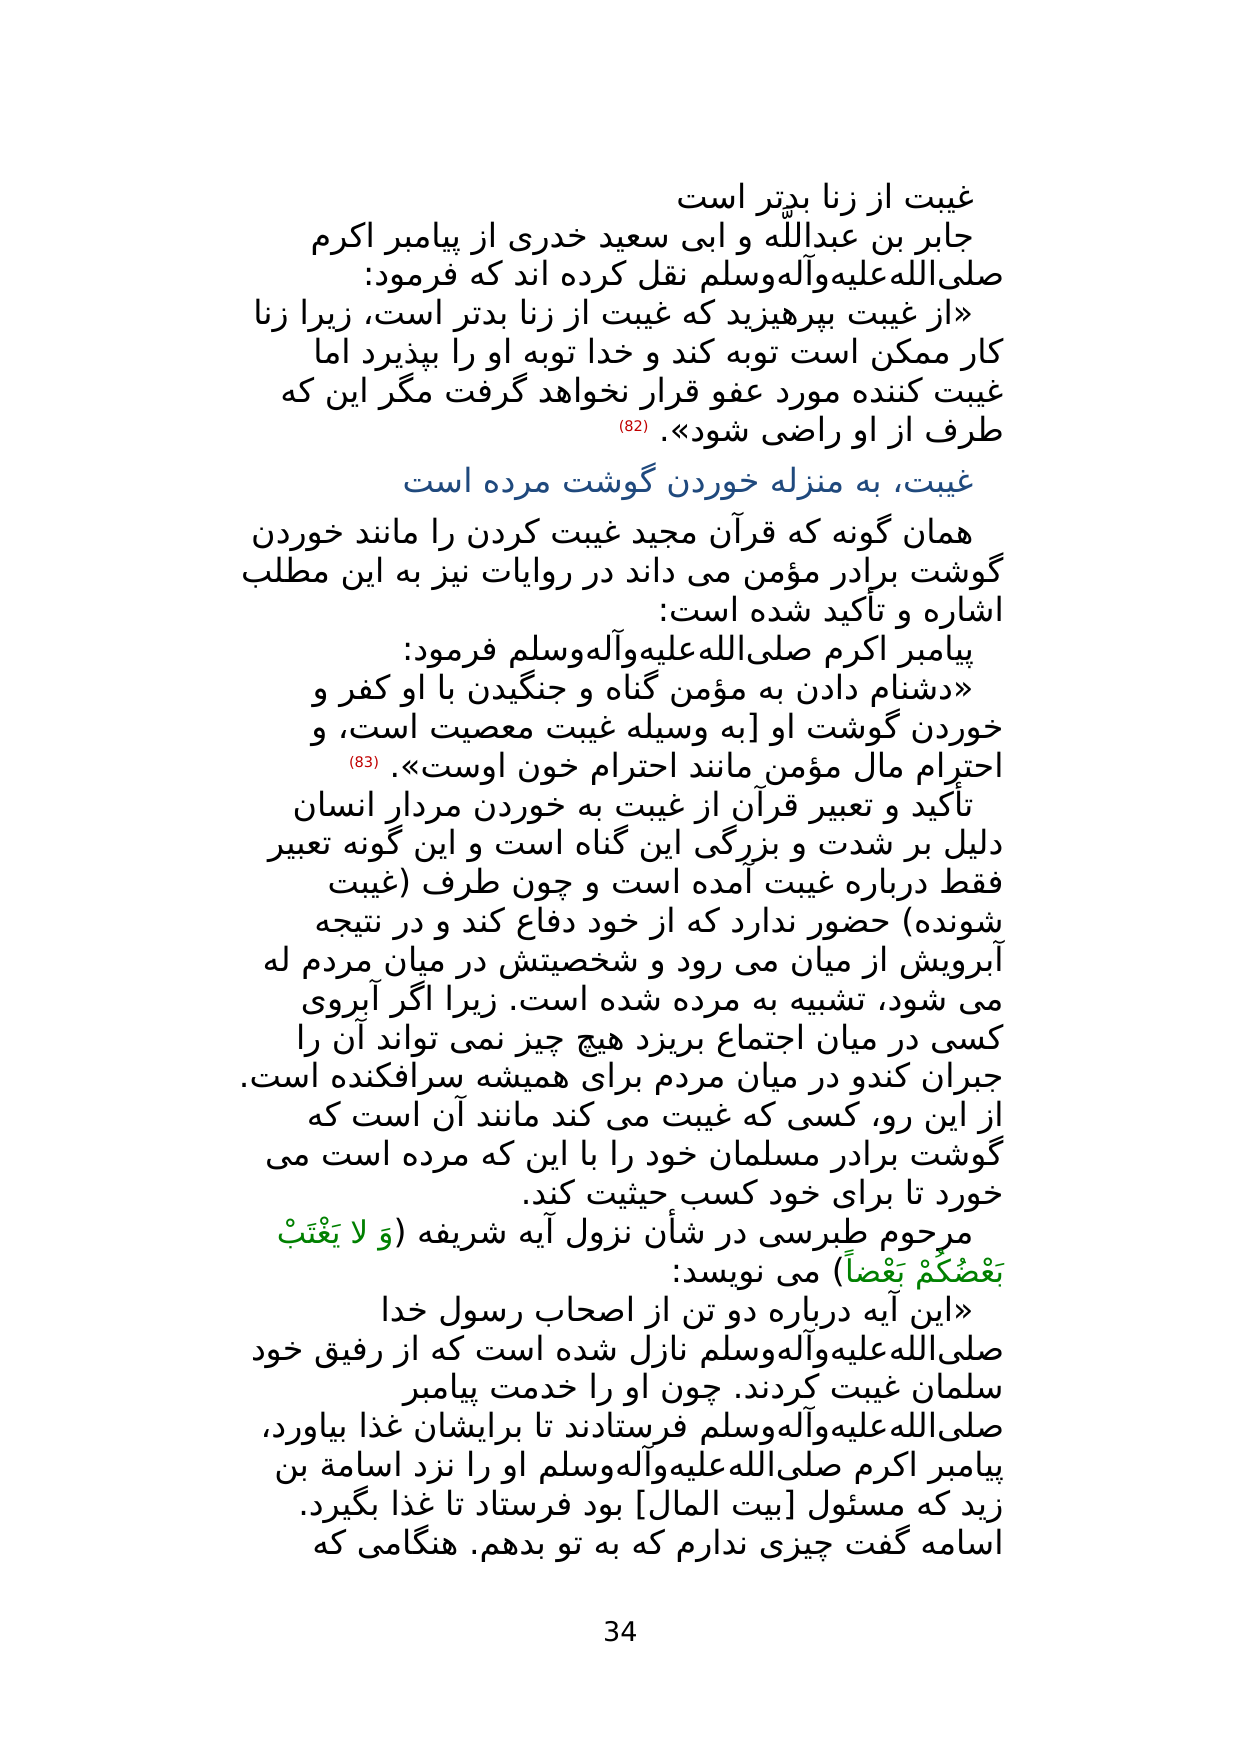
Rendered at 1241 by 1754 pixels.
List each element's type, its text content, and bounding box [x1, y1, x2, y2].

text «دشنام دادن به مؤمن گناه و جنگیدن با او کفر و خوردن گوشت او [به وسیله غیبت معصیت است، و احترام مال مؤمن مانند احترام خون اوست». (83) [236, 668, 1004, 785]
text غیبت از زنا بدتر است [236, 177, 1004, 216]
text «از غیبت بپرهیزید که غیبت از زنا بدتر است، زیرا زنا کار ممکن است توبه کند و خدا توبه او را بپذیرد اما غیبت کننده مورد عفو قرار نخواهد گرفت مگر این که طرف از او راضی شود». (82) [236, 294, 1004, 449]
text جابر بن عبداللَّه و ابی سعید خدری از پیامبر اکرم صلى‌الله‌عليه‌وآله‌وسلم نقل کرده اند که فرمود: [236, 216, 1004, 294]
text پیامبر اکرم صلى‌الله‌عليه‌وآله‌وسلم فرمود: [236, 629, 1004, 668]
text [236, 1290, 1004, 1562]
text همان گونه که قرآن مجید غیبت کردن را مانند خوردن گوشت برادر مؤمن می داند در روایات نیز به این مطلب اشاره و تأکید شده است: [236, 513, 1004, 629]
text مرحوم طبرسی در شأن نزول آیه شریفه (وَ لا یَغْتَبْ بَعْضُکُمْ بَعْضاً) می نویسد: [236, 1212, 1004, 1290]
text تأکید و تعبیر قرآن از غیبت به خوردن مردار انسان دلیل بر شدت و بزرگی این گناه است و این گونه تعبیر فقط درباره غیبت آمده است و چون طرف (غیبت شونده) حضور ندارد که از خود دفاع کند و در نتیجه آبرویش از میان می رود و شخصیتش در میان مردم له می شود، تشبیه به مرده شده است. زیرا اگر آبروی کسی در میان اجتماع بریزد هیچ چیز نمی تواند آن را جبران کندو در میان مردم برای همیشه سرافکنده است. از این رو، کسی که غیبت می کند مانند آن است که گوشت برادر مسلمان خود را با این که مرده است می خورد تا برای خود کسب حیثیت کند. [236, 785, 1004, 1212]
subtitle غیبت، به منزله خوردن گوشت مرده است [236, 462, 1004, 501]
